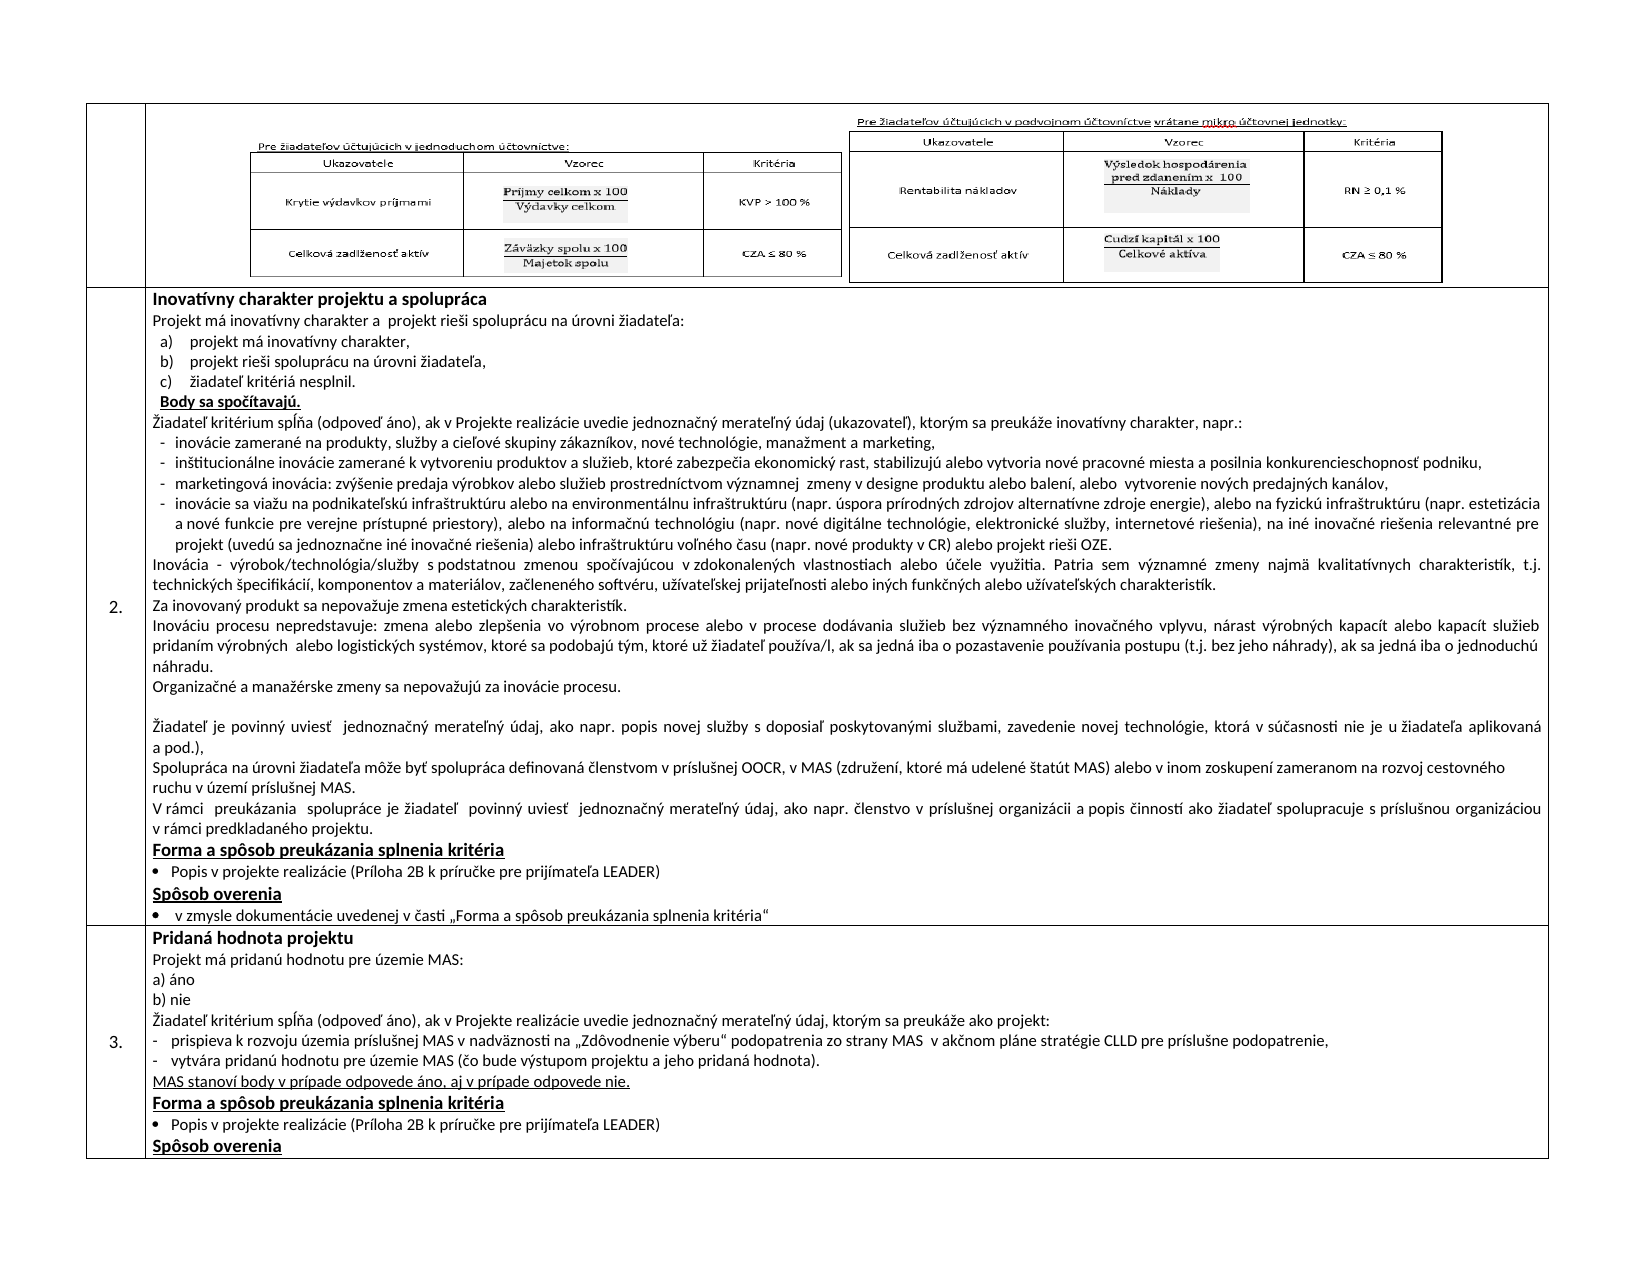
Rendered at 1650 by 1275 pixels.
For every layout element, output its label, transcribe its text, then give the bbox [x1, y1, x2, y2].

picture [247, 104, 1447, 287]
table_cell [146, 926, 1548, 1157]
table_cell 2. [87, 288, 145, 925]
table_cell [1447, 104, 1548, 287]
table_cell Inovatívny charakter projektu a spolupráca Projekt má inovatívny charakter a projekt rieši spoluprácu na úrovni žiadateľa: projekt má inovatívny charakter, projekt rieši spoluprácu na úrovni žiadateľa, žiadateľ kritériá nesplnil. Body sa spočítavajú. Žiadateľ kritérium spĺňa (odpoveď áno), ak v Projekte realizácie uvedie jednoznačný merateľný údaj (ukazovateľ), ktorým sa preukáže inovatívny charakter, napr.: inovácie zamerané na produkty, služby a cieľové skupiny zákazníkov, nové technológie, manažment a marketing, inštitucionálne inovácie zamerané k vytvoreniu produktov a služieb, ktoré zabezpečia ekonomický rast, stabilizujú alebo vytvoria nové pracovné miesta a posilnia konkurencieschopnosť podniku, marketingová inovácia: zvýšenie predaja výrobkov alebo služieb prostredníctvom významnej zmeny v designe produktu alebo balení, alebo vytvorenie nových predajných kanálov, inovácie sa viažu na podnikateľskú infraštruktúru alebo na environmentálnu infraštruktúru (napr. úspora prírodných zdrojov alternatívne zdroje energie), alebo na fyzickú infraštruktúru (napr. estetizácia a nové funkcie pre verejne prístupné priestory), alebo na informačnú technológiu (napr. nové digitálne technológie, elektronické služby, internetové riešenia), na iné inovačné riešenia relevantné pre projekt (uvedú sa jednoznačne iné inovačné riešenia) alebo infraštruktúru voľného času (napr. nové produkty v CR) alebo projekt rieši OZE. Inovácia - výrobok/technológia/služby s podstatnou zmenou spočívajúcou v zdokonalených vlastnostiach alebo účele využitia. Patria sem významné zmeny najmä kvalitatívnych charakteristík, t.j. technických špecifikácií, komponentov a materiálov, začleneného softvéru, užívateľskej prijateľnosti alebo iných funkčných alebo užívateľských charakteristík. Za inovovaný produkt sa nepovažuje zmena estetických charakteristík. Inováciu procesu nepredstavuje: zmena alebo zlepšenia vo výrobnom procese alebo v procese dodávania služieb bez významného inovačného vplyvu, nárast výrobných kapacít alebo kapacít služieb pridaním výrobných alebo logistických systémov, ktoré sa podobajú tým, ktoré už žiadateľ používa/l, ak sa jedná iba o pozastavenie používania postupu (t.j. bez jeho náhrady), ak sa jedná iba o jednoduchú náhradu. Organizačné a manažérske zmeny sa nepovažujú za inovácie procesu. Žiadateľ je povinný uviesť jednoznačný merateľný údaj, ako napr. popis novej služby s doposiaľ poskytovanými službami, zavedenie novej technológie, ktorá v súčasnosti nie je u žiadateľa aplikovaná a pod.), Spolupráca na úrovni žiadateľa môže byť spolupráca definovaná členstvom v príslušnej OOCR, v MAS (združení, ktoré má udelené štatút MAS) alebo v inom zoskupení zameranom na rozvoj cestovného ruchu v území príslušnej MAS. V rámci preukázania spolupráce je žiadateľ povinný uviesť jednoznačný merateľný údaj, ako napr. členstvo v príslušnej organizácii a popis činností ako žiadateľ spolupracuje s príslušnou organizáciou v rámci predkladaného projektu. Forma a spôsob preukázania splnenia kritéria Popis v projekte realizácie (Príloha 2B k príručke pre prijímateľa LEADER) Spôsob overenia v zmysle dokumentácie uvedenej v časti „Forma a spôsob preukázania splnenia kritéria“ [146, 288, 1548, 925]
table_cell 3. [87, 926, 145, 1157]
table_cell 1. [87, 104, 145, 287]
